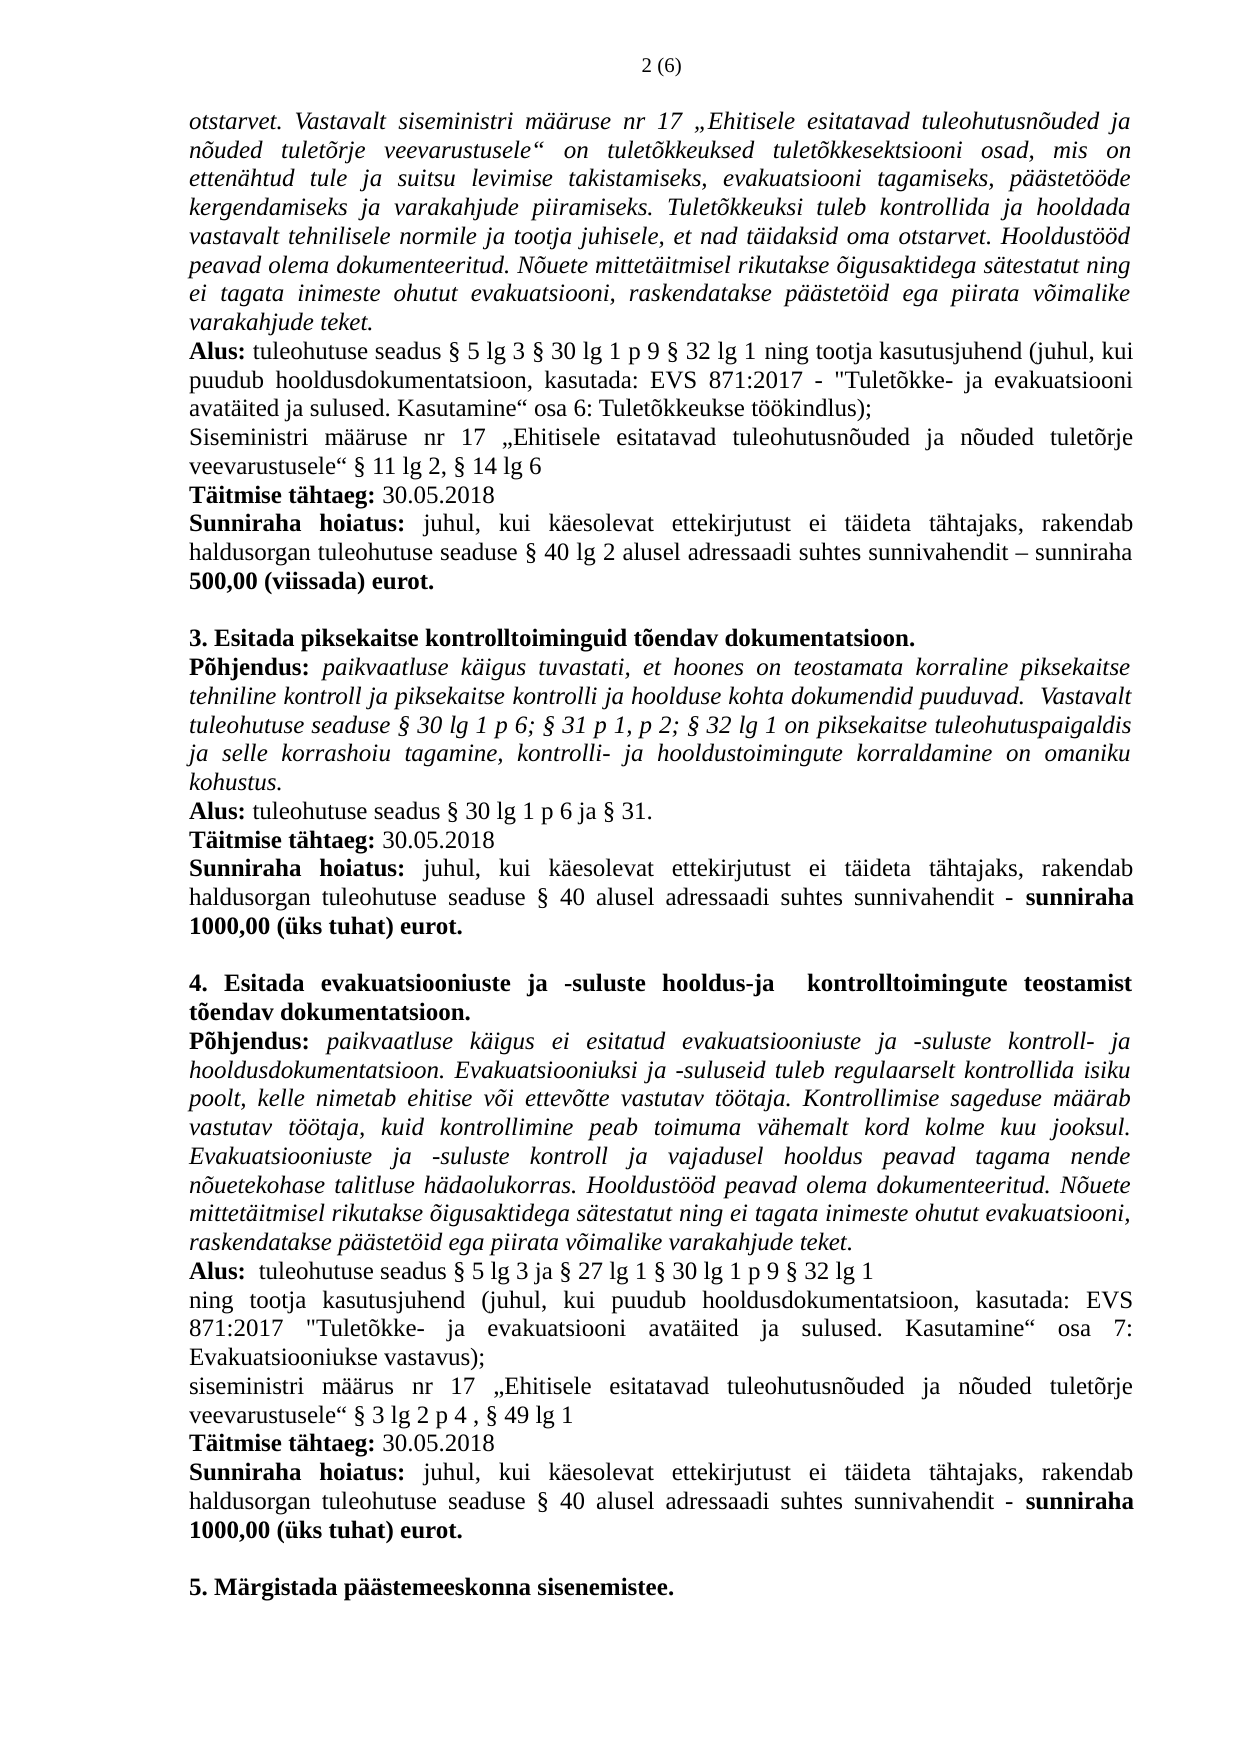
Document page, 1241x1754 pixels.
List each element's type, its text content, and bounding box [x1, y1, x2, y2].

text Täitmise tähtaeg: 30.05.2018 [189, 825, 1134, 853]
text Täitmise tähtaeg: 30.05.2018 [189, 1428, 1134, 1457]
text Põhjendus: paikvaatluse käigus tuvastati, et hoones on teostamata korraline piksekaitse tehniline kontroll ja piksekaitse kontrolli ja hoolduse kohta dokumendid puuduvad. Vastavalt tuleohutuse seaduse § 30 lg 1 p 6; § 31 p 1, p 2; § 32 lg 1 on piksekaitse tuleohutuspaigaldis ja selle korrashoiu tagamine, kontrolli- ja hooldustoimingute korraldamine on omaniku kohustus. [189, 652, 1134, 796]
text Sunniraha hoiatus: juhul, kui käesolevat ettekirjutust ei täideta tähtajaks, rakendab haldusorgan tuleohutuse seaduse § 40 lg 2 alusel adressaadi suhtes sunnivahendit – sunniraha 500,00 (viissada) eurot. [189, 508, 1134, 595]
text ning tootja kasutusjuhend (juhul, kui puudub hooldusdokumentatsioon, kasutada: EVS 871:2017 "Tuletõkke- ja evakuatsiooni avatäited ja sulused. Kasutamine“ osa 7: Evakuatsiooniukse vastavus); [189, 1285, 1134, 1371]
text Alus: tuleohutuse seadus § 30 lg 1 p 6 ja § 31. [189, 796, 1134, 825]
text siseministri määrus nr 17 „Ehitisele esitatavad tuleohutusnõuded ja nõuded tuletõrje veevarustusele“ § 3 lg 2 p 4 , § 49 lg 1 [189, 1371, 1134, 1428]
text Täitmise tähtaeg: 30.05.2018 [189, 480, 1134, 508]
text 3. Esitada piksekaitse kontrolltoiminguid tõendav dokumentatsioon. [189, 623, 1134, 652]
text Alus: tuleohutuse seadus § 5 lg 3 § 30 lg 1 p 9 § 32 lg 1 ning tootja kasutusjuhend (juhul, kui puudub hooldusdokumentatsioon, kasutada: EVS 871:2017 - "Tuletõkke- ja evakuatsiooni avatäited ja sulused. Kasutamine“ osa 6: Tuletõkkeukse töökindlus); [189, 336, 1134, 422]
text Siseministri määruse nr 17 „Ehitisele esitatavad tuleohutusnõuded ja nõuded tuletõrje veevarustusele“ § 11 lg 2, § 14 lg 6 [189, 422, 1134, 480]
text 4. Esitada evakuatsiooniuste ja -suluste hooldus-ja kontrolltoimingute teostamist tõendav dokumentatsioon. [189, 968, 1134, 1026]
text Alus: tuleohutuse seadus § 5 lg 3 ja § 27 lg 1 § 30 lg 1 p 9 § 32 lg 1 [189, 1256, 1134, 1285]
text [189, 106, 1134, 336]
text Põhjendus: paikvaatluse käigus ei esitatud evakuatsiooniuste ja -suluste kontroll- ja hooldusdokumentatsioon. Evakuatsiooniuksi ja -suluseid tuleb regulaarselt kontrollida isiku poolt, kelle nimetab ehitise või ettevõtte vastutav töötaja. Kontrollimise sageduse määrab vastutav töötaja, kuid kontrollimine peab toimuma vähemalt kord kolme kuu jooksul. Evakuatsiooniuste ja -suluste kontroll ja vajadusel hooldus peavad tagama nende nõuetekohase talitluse hädaolukorras. Hooldustööd peavad olema dokumenteeritud. Nõuete mittetäitmisel rikutakse õigusaktidega sätestatut ning ei tagata inimeste ohutut evakuatsiooni, raskendatakse päästetöid ega piirata võimalike varakahjude teket. [189, 1026, 1134, 1256]
text Sunniraha hoiatus: juhul, kui käesolevat ettekirjutust ei täideta tähtajaks, rakendab haldusorgan tuleohutuse seaduse § 40 alusel adressaadi suhtes sunnivahendit - sunniraha 1000,00 (üks tuhat) eurot. [189, 853, 1134, 940]
text Sunniraha hoiatus: juhul, kui käesolevat ettekirjutust ei täideta tähtajaks, rakendab haldusorgan tuleohutuse seaduse § 40 alusel adressaadi suhtes sunnivahendit - sunniraha 1000,00 (üks tuhat) eurot. [189, 1457, 1134, 1543]
text 5. Märgistada päästemeeskonna sisenemistee. [189, 1572, 1134, 1601]
